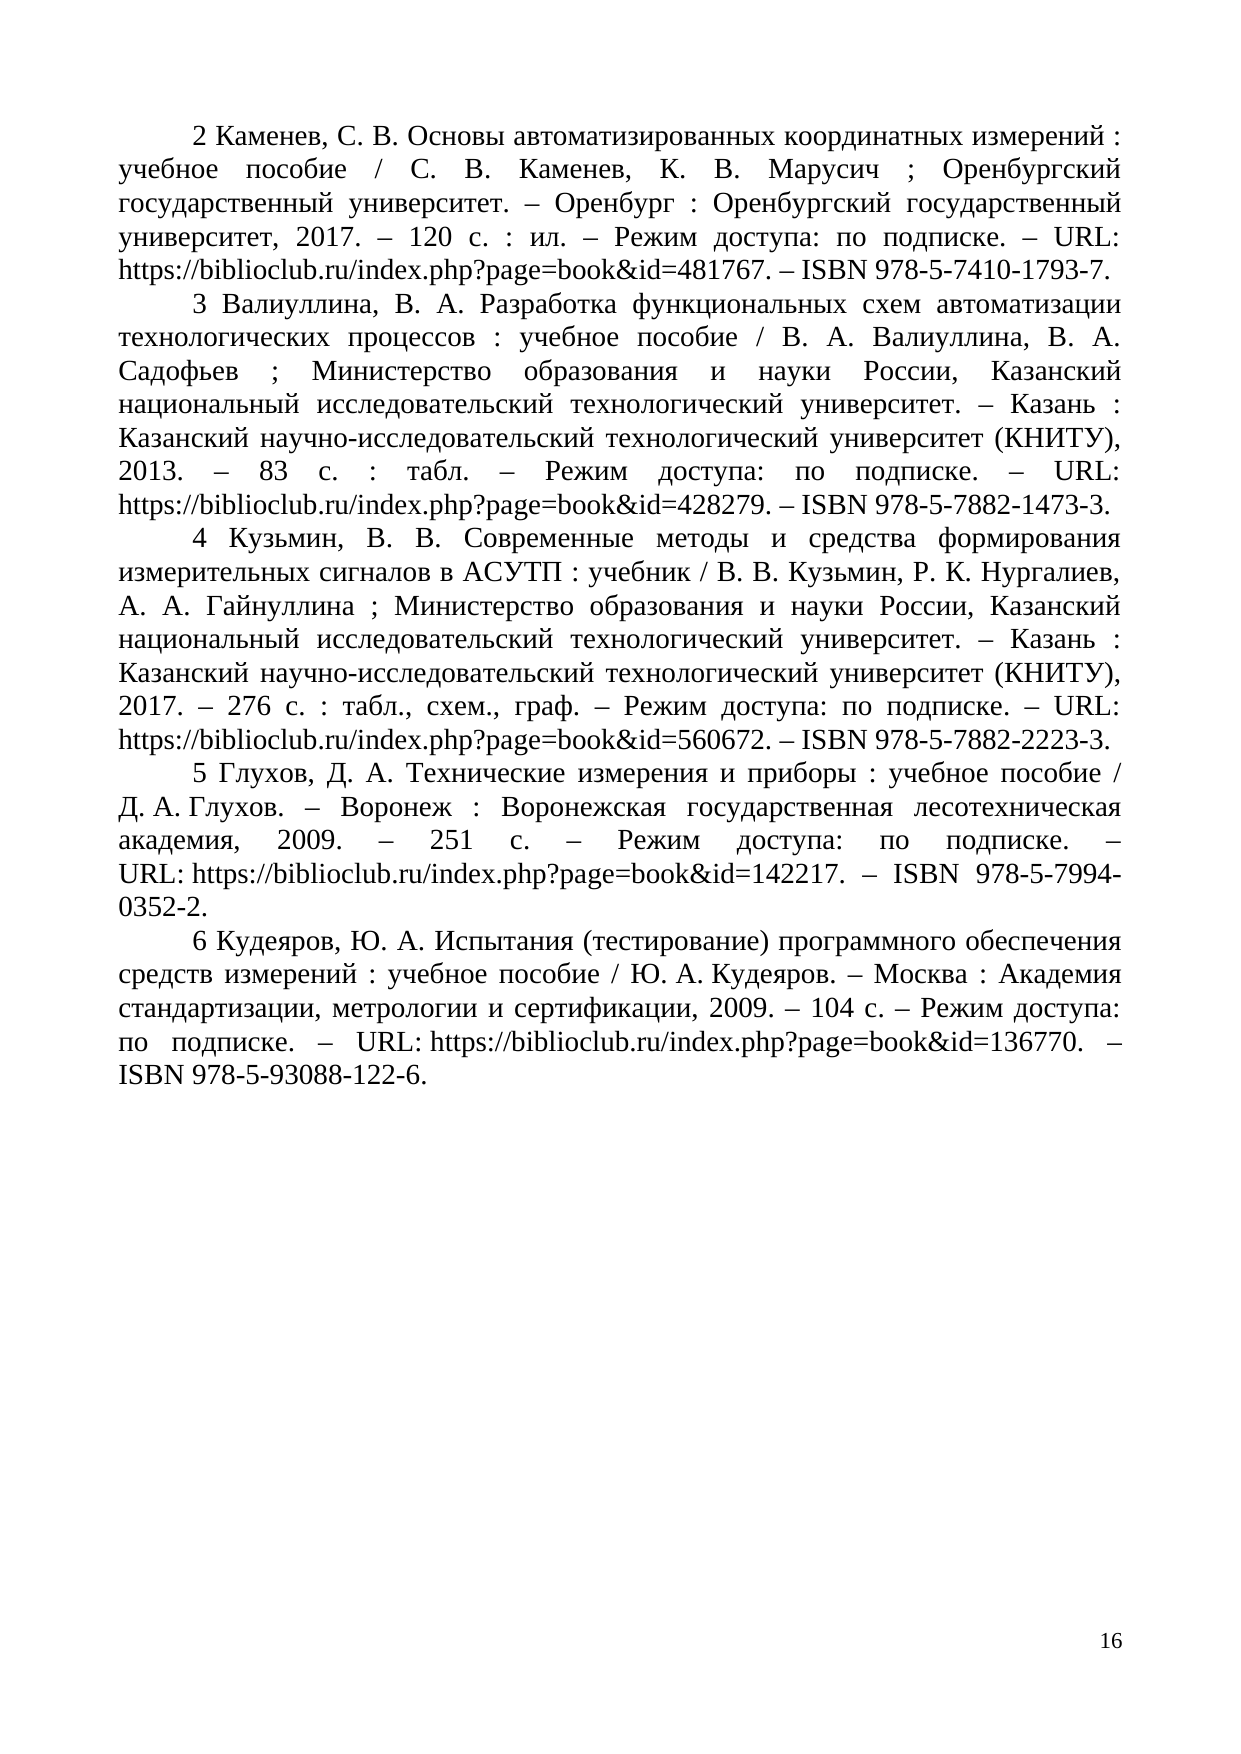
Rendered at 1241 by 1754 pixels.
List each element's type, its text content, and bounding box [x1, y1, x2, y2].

text 5 Глухов, Д. А. Технические измерения и приборы : учебное пособие / Д. А. Глухов. – Воронеж : Воронежская государственная лесотехническая академия, 2009. – 251 с. – Режим доступа: по подписке. – URL: https://biblioclub.ru/index.php?page=book&id=142217. – ISBN 978-5-7994-0352-2. [118, 755, 1122, 923]
text 6 Кудеяров, Ю. А. Испытания (тестирование) программного обеспечения средств измерений : учебное пособие / Ю. А. Кудеяров. – Москва : Академия стандартизации, метрологии и сертификации, 2009. – 104 с. – Режим доступа: по подписке. – URL: https://biblioclub.ru/index.php?page=book&id=136770. – ISBN 978-5-93088-122-6. [118, 923, 1122, 1091]
text 4 Кузьмин, В. В. Современные методы и средства формирования измерительных сигналов в АСУТП : учебник / В. В. Кузьмин, Р. К. Нургалиев, А. А. Гайнуллина ; Министерство образования и науки России, Казанский национальный исследовательский технологический университет. – Казань : Казанский научно-исследовательский технологический университет (КНИТУ), 2017. – 276 с. : табл., схем., граф. – Режим доступа: по подписке. – URL: https://biblioclub.ru/index.php?page=book&id=560672. – ISBN 978-5-7882-2223-3. [118, 521, 1122, 755]
text 2 Каменев, С. В. Основы автоматизированных координатных измерений : учебное пособие / С. В. Каменев, К. В. Марусич ; Оренбургский государственный университет. – Оренбург : Оренбургский государственный университет, 2017. – 120 с. : ил. – Режим доступа: по подписке. – URL: https://biblioclub.ru/index.php?page=book&id=481767. – ISBN 978-5-7410-1793-7. [118, 118, 1122, 286]
text 3 Валиуллина, В. А. Разработка функциональных схем автоматизации технологических процессов : учебное пособие / В. А. Валиуллина, В. А. Садофьев ; Министерство образования и науки России, Казанский национальный исследовательский технологический университет. – Казань : Казанский научно-исследовательский технологический университет (КНИТУ), 2013. – 83 с. : табл. – Режим доступа: по подписке. – URL: https://biblioclub.ru/index.php?page=book&id=428279. – ISBN 978-5-7882-1473-3. [118, 286, 1122, 521]
